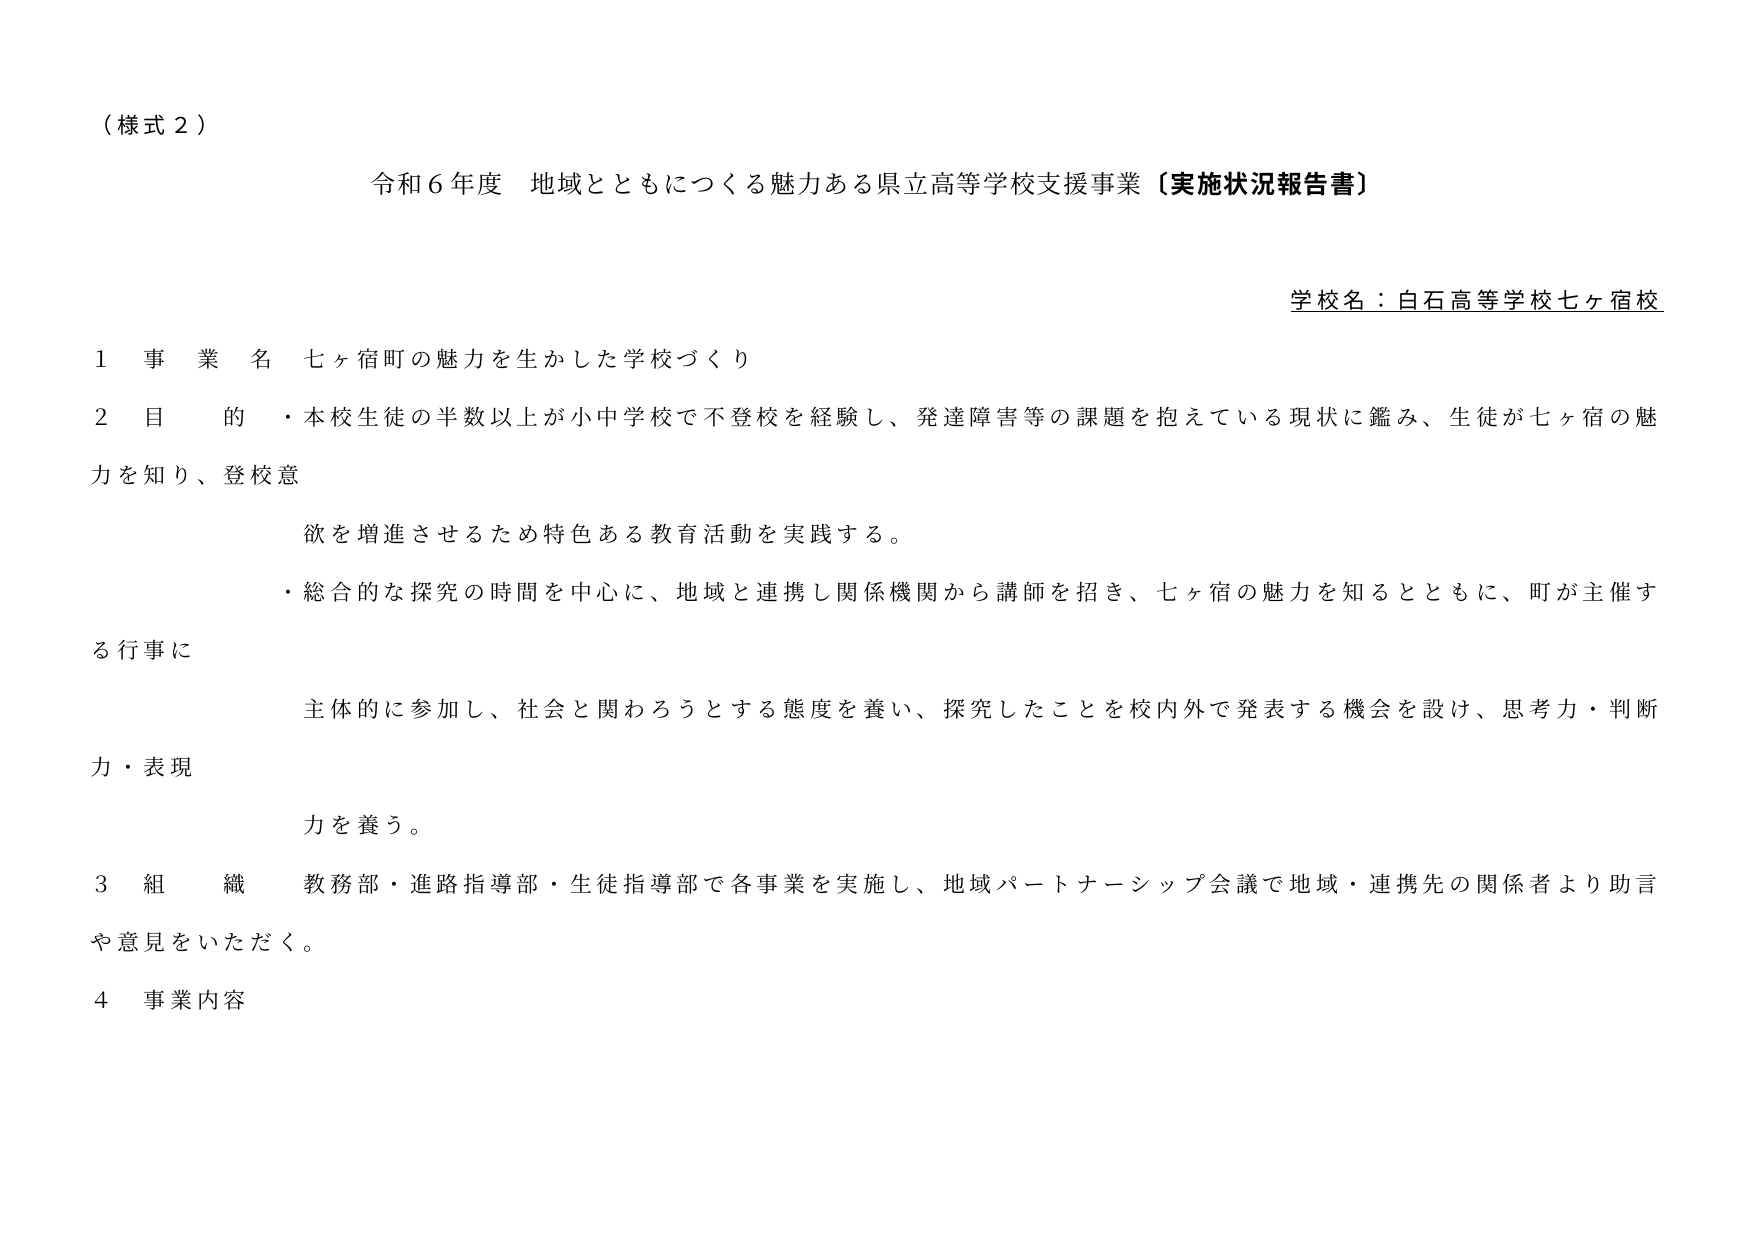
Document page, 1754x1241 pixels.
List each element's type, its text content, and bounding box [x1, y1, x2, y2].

text 令和６年度 地域とともにつくる魅力ある県立高等学校支援事業〔実施状況報告書〕 [90, 153, 1664, 212]
text 力を養う。 [90, 795, 1664, 853]
text ４ 事業内容 [90, 970, 1664, 1028]
text ・総合的な探究の時間を中心に、地域と連携し関係機関から講師を招き、七ヶ宿の魅力を知るとともに、町が主催する行事に [90, 562, 1664, 678]
text ３ 組 織 教務部・進路指導部・生徒指導部で各事業を実施し、地域パートナーシップ会議で地域・連携先の関係者より助言や意見をいただく。 [90, 853, 1664, 970]
text 学校名：白石高等学校七ヶ宿校 [90, 270, 1664, 328]
text 主体的に参加し、社会と関わろうとする態度を養い、探究したことを校内外で発表する機会を設け、思考力・判断力・表現 [90, 678, 1664, 795]
text （様式２） [90, 95, 1664, 153]
text １ 事 業 名 七ヶ宿町の魅力を生かした学校づくり [90, 328, 1664, 387]
text ２ 目 的 ・本校生徒の半数以上が小中学校で不登校を経験し、発達障害等の課題を抱えている現状に鑑み、生徒が七ヶ宿の魅力を知り、登校意 [90, 387, 1664, 503]
text 欲を増進させるため特色ある教育活動を実践する。 [90, 503, 1664, 562]
